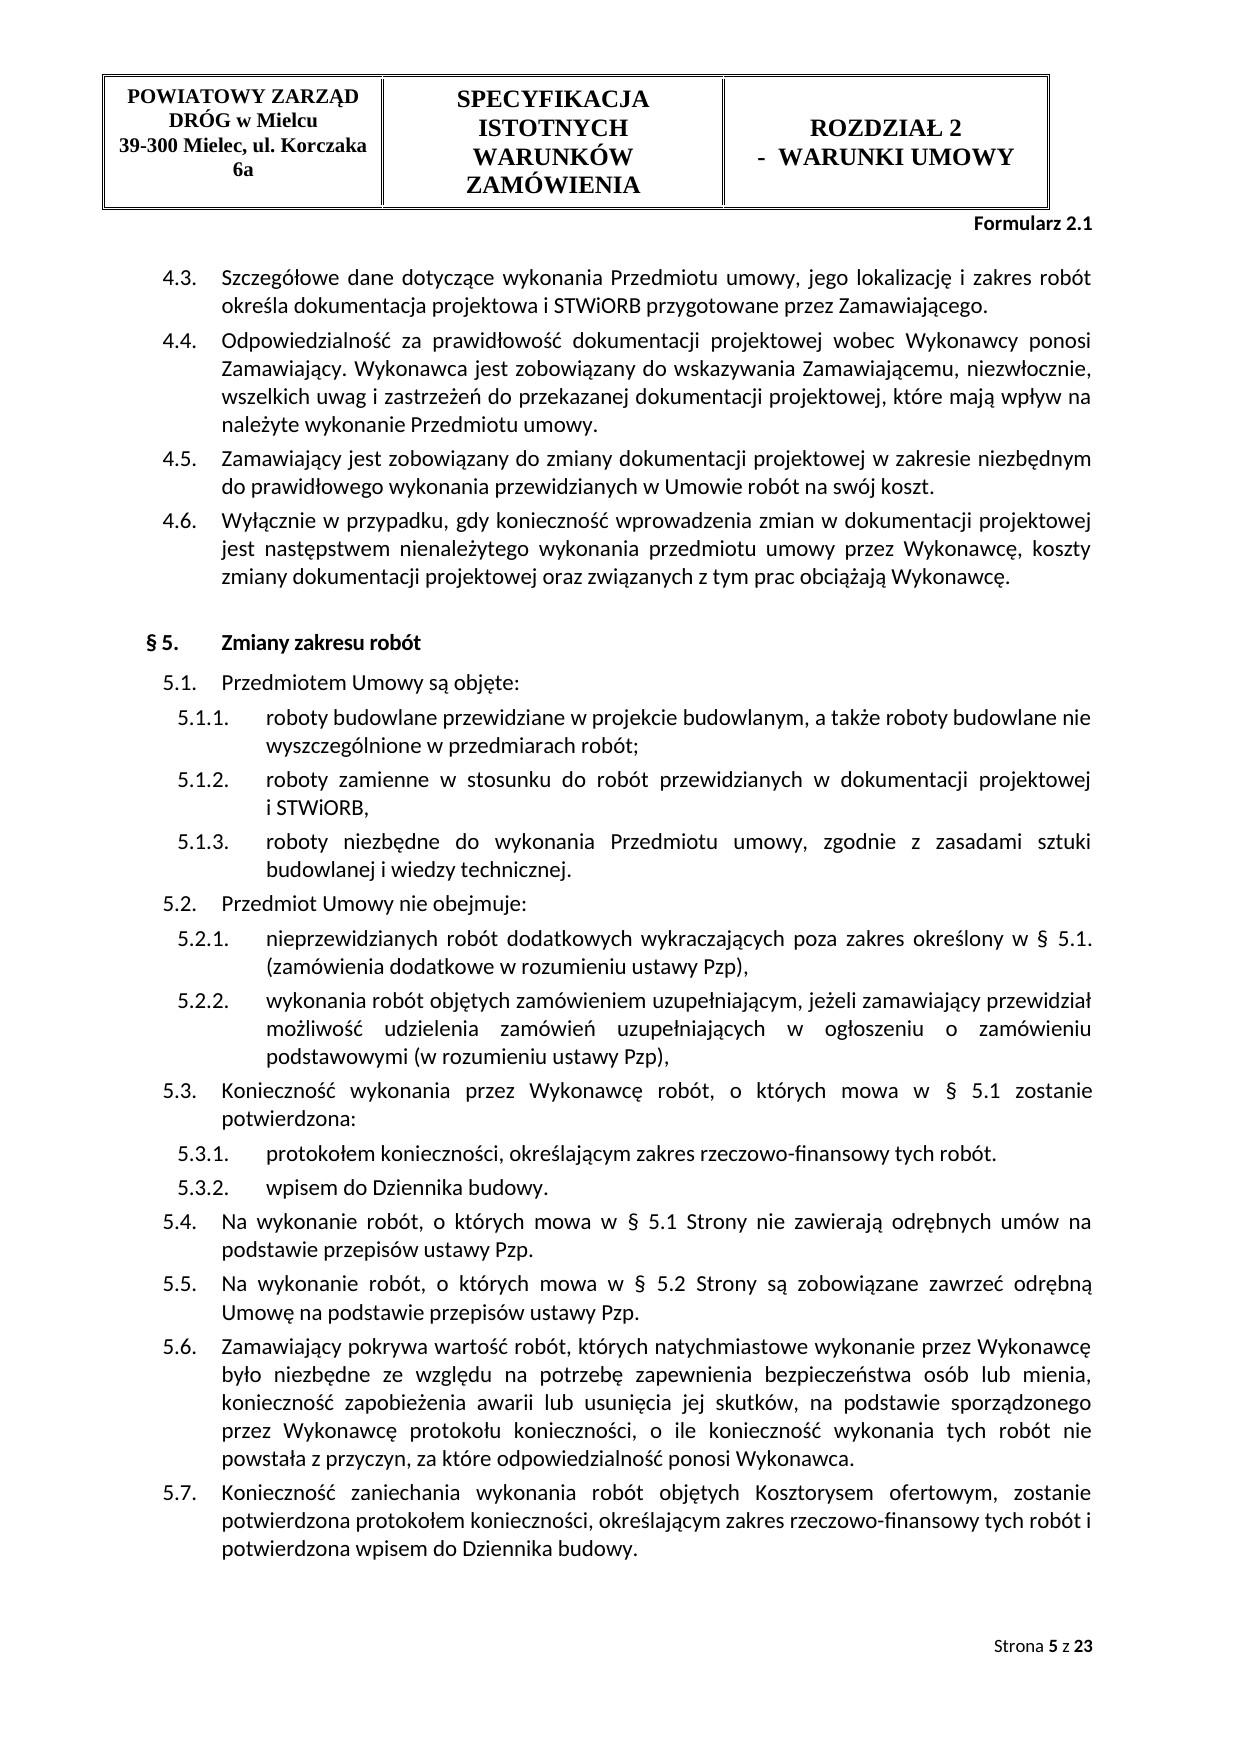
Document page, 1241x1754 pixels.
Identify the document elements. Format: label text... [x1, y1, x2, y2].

subtitle Konieczność zaniechania wykonania robót objętych Kosztorysem ofertowym, zostanie potwierdzona protokołem konieczności, określającym zakres rzeczowo-finansowy tych robót i potwierdzona wpisem do Dziennika budowy. [162, 1478, 1093, 1562]
subtitle wpisem do Dziennika budowy. [177, 1173, 1093, 1201]
subtitle Szczegółowe dane dotyczące wykonania Przedmiotu umowy, jego lokalizację i zakres robót określa dokumentacja projektowa i STWiORB przygotowane przez Zamawiającego. [162, 263, 1093, 319]
subtitle Przedmiot Umowy nie obejmuje: [162, 889, 1093, 918]
subtitle Wyłącznie w przypadku, gdy konieczność wprowadzenia zmian w dokumentacji projektowej jest następstwem nienależytego wykonania przedmiotu umowy przez Wykonawcę, koszty zmiany dokumentacji projektowej oraz związanych z tym prac obciążają Wykonawcę. [162, 506, 1093, 590]
subtitle Odpowiedzialność za prawidłowość dokumentacji projektowej wobec Wykonawcy ponosi Zamawiający. Wykonawca jest zobowiązany do wskazywania Zamawiającemu, niezwłocznie, wszelkich uwag i zastrzeżeń do przekazanej dokumentacji projektowej, które mają wpływ na należyte wykonanie Przedmiotu umowy. [162, 326, 1093, 438]
subtitle roboty zamienne w stosunku do robót przewidzianych w dokumentacji projektowej i STWiORB, [177, 765, 1093, 821]
subtitle Na wykonanie robót, o których mowa w § 5.2 Strony są zobowiązane zawrzeć odrębną Umowę na podstawie przepisów ustawy Pzp. [162, 1269, 1093, 1326]
subtitle Na wykonanie robót, o których mowa w § 5.1 Strony nie zawierają odrębnych umów na podstawie przepisów ustawy Pzp. [162, 1207, 1093, 1263]
subtitle Zamawiający pokrywa wartość robót, których natychmiastowe wykonanie przez Wykonawcę było niezbędne ze względu na potrzebę zapewnienia bezpieczeństwa osób lub mienia, konieczność zapobieżenia awarii lub usunięcia jej skutków, na podstawie sporządzonego przez Wykonawcę protokołu konieczności, o ile konieczność wykonania tych robót nie powstała z przyczyn, za które odpowiedzialność ponosi Wykonawca. [162, 1332, 1093, 1472]
subtitle protokołem konieczności, określającym zakres rzeczowo-finansowy tych robót. [177, 1139, 1093, 1167]
subtitle Przedmiotem Umowy są objęte: [162, 668, 1093, 696]
subtitle wykonania robót objętych zamówieniem uzupełniającym, jeżeli zamawiający przewidział możliwość udzielenia zamówień uzupełniających w ogłoszeniu o zamówieniu podstawowymi (w rozumieniu ustawy Pzp), [177, 986, 1093, 1070]
subtitle Konieczność wykonania przez Wykonawcę robót, o których mowa w § 5.1 zostanie potwierdzona: [162, 1076, 1093, 1132]
subtitle nieprzewidzianych robót dodatkowych wykraczających poza zakres określony w § 5.1. (zamówienia dodatkowe w rozumieniu ustawy Pzp), [177, 924, 1093, 980]
subtitle roboty niezbędne do wykonania Przedmiotu umowy, zgodnie z zasadami sztuki budowlanej i wiedzy technicznej. [177, 827, 1093, 883]
subtitle roboty budowlane przewidziane w projekcie budowlanym, a także roboty budowlane nie wyszczególnione w przedmiarach robót; [177, 703, 1093, 759]
subtitle Zamawiający jest zobowiązany do zmiany dokumentacji projektowej w zakresie niezbędnym do prawidłowego wykonania przewidzianych w Umowie robót na swój koszt. [162, 444, 1093, 500]
subtitle Zmiany zakresu robót [162, 628, 1093, 656]
